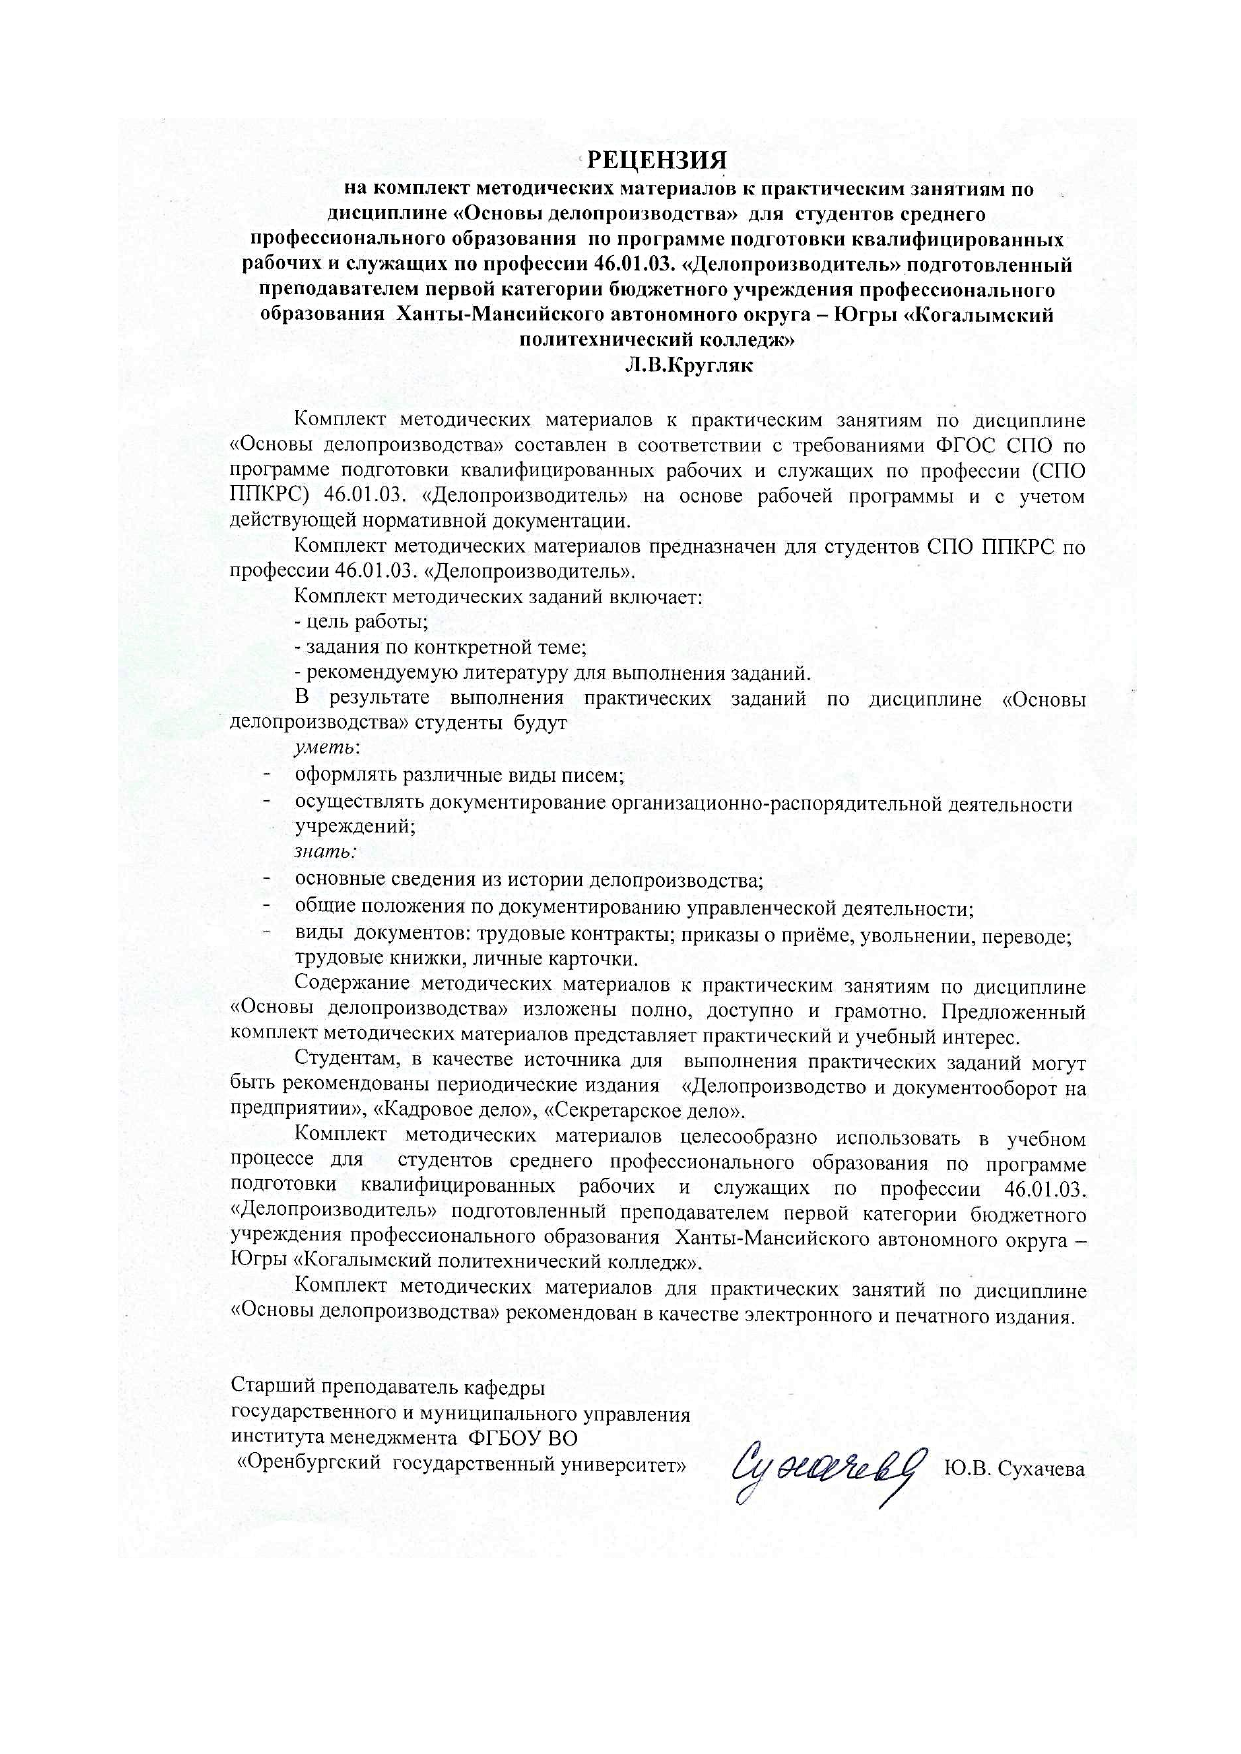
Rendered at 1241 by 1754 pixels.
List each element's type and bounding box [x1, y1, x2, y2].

picture [118, 118, 1137, 1558]
